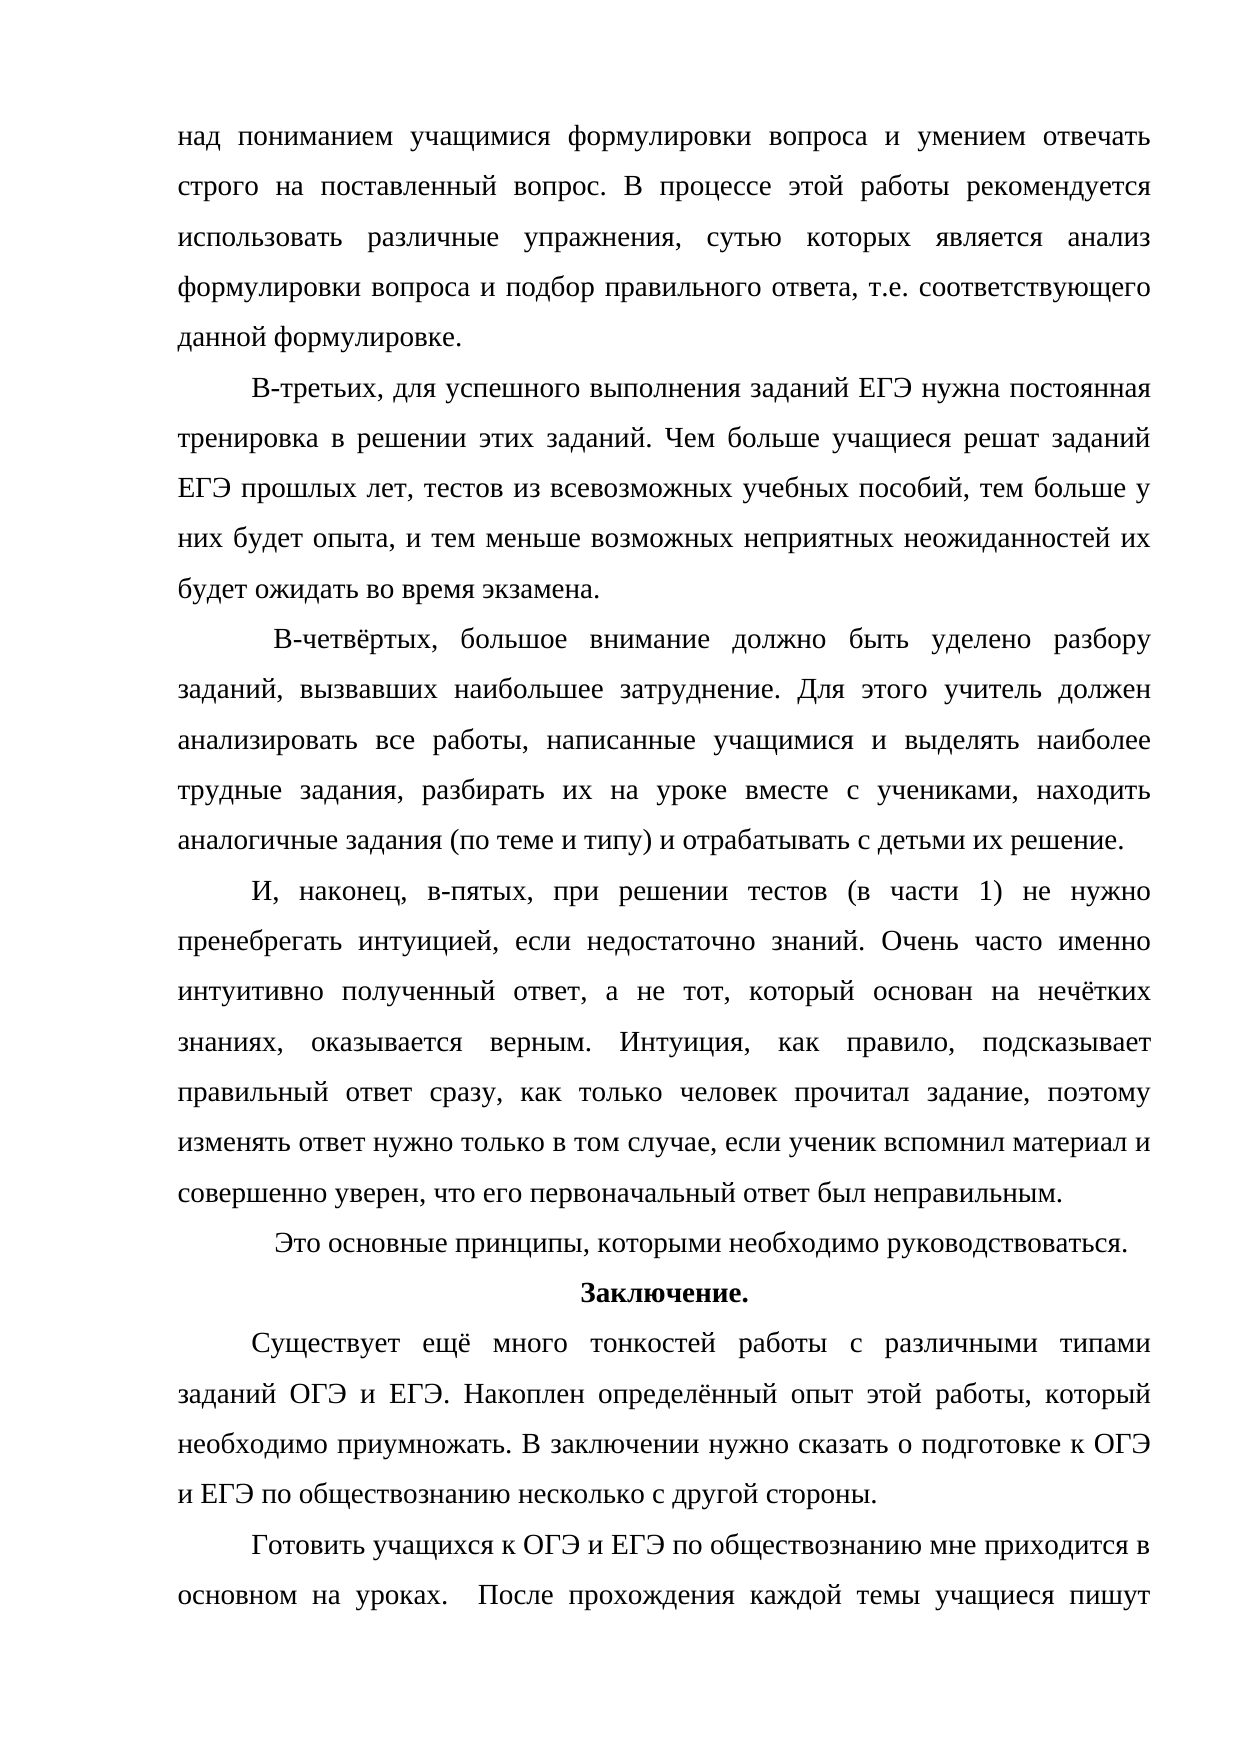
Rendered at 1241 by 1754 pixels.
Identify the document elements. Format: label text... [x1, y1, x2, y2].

text В-третьих, для успешного выполнения заданий ЕГЭ нужна постоянная тренировка в решении этих заданий. Чем больше учащиеся решат заданий ЕГЭ прошлых лет, тестов из всевозможных учебных пособий, тем больше у них будет опыта, и тем меньше возможных неприятных неожиданностей их будет ожидать во время экзамена. [177, 370, 1152, 604]
text Существует ещё много тонкостей работы с различными типами заданий ОГЭ и ЕГЭ. Накоплен определённый опыт этой работы, который необходимо приумножать. В заключении нужно сказать о подготовке к ОГЭ и ЕГЭ по обществознанию несколько с другой стороны. [177, 1326, 1152, 1510]
text В-четвёртых, большое внимание должно быть уделено разбору заданий, вызвавших наибольшее затруднение. Для этого учитель должен анализировать все работы, написанные учащимися и выделять наиболее трудные задания, разбирать их на уроке вместе с учениками, находить аналогичные задания (по теме и типу) и отрабатывать с детьми их решение. [177, 621, 1152, 856]
text Это основные принципы, которыми необходимо руководствоваться. Заключение. [177, 1225, 1152, 1309]
text И, наконец, в-пятых, при решении тестов (в части 1) не нужно пренебрегать интуицией, если недостаточно знаний. Очень часто именно интуитивно полученный ответ, а не тот, который основан на нечётких знаниях, оказывается верным. Интуиция, как правило, подсказывает правильный ответ сразу, как только человек прочитал задание, поэтому изменять ответ нужно только в том случае, если ученик вспомнил материал и совершенно уверен, что его первоначальный ответ был неправильным. [177, 873, 1152, 1208]
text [177, 1527, 1152, 1611]
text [177, 118, 1152, 353]
